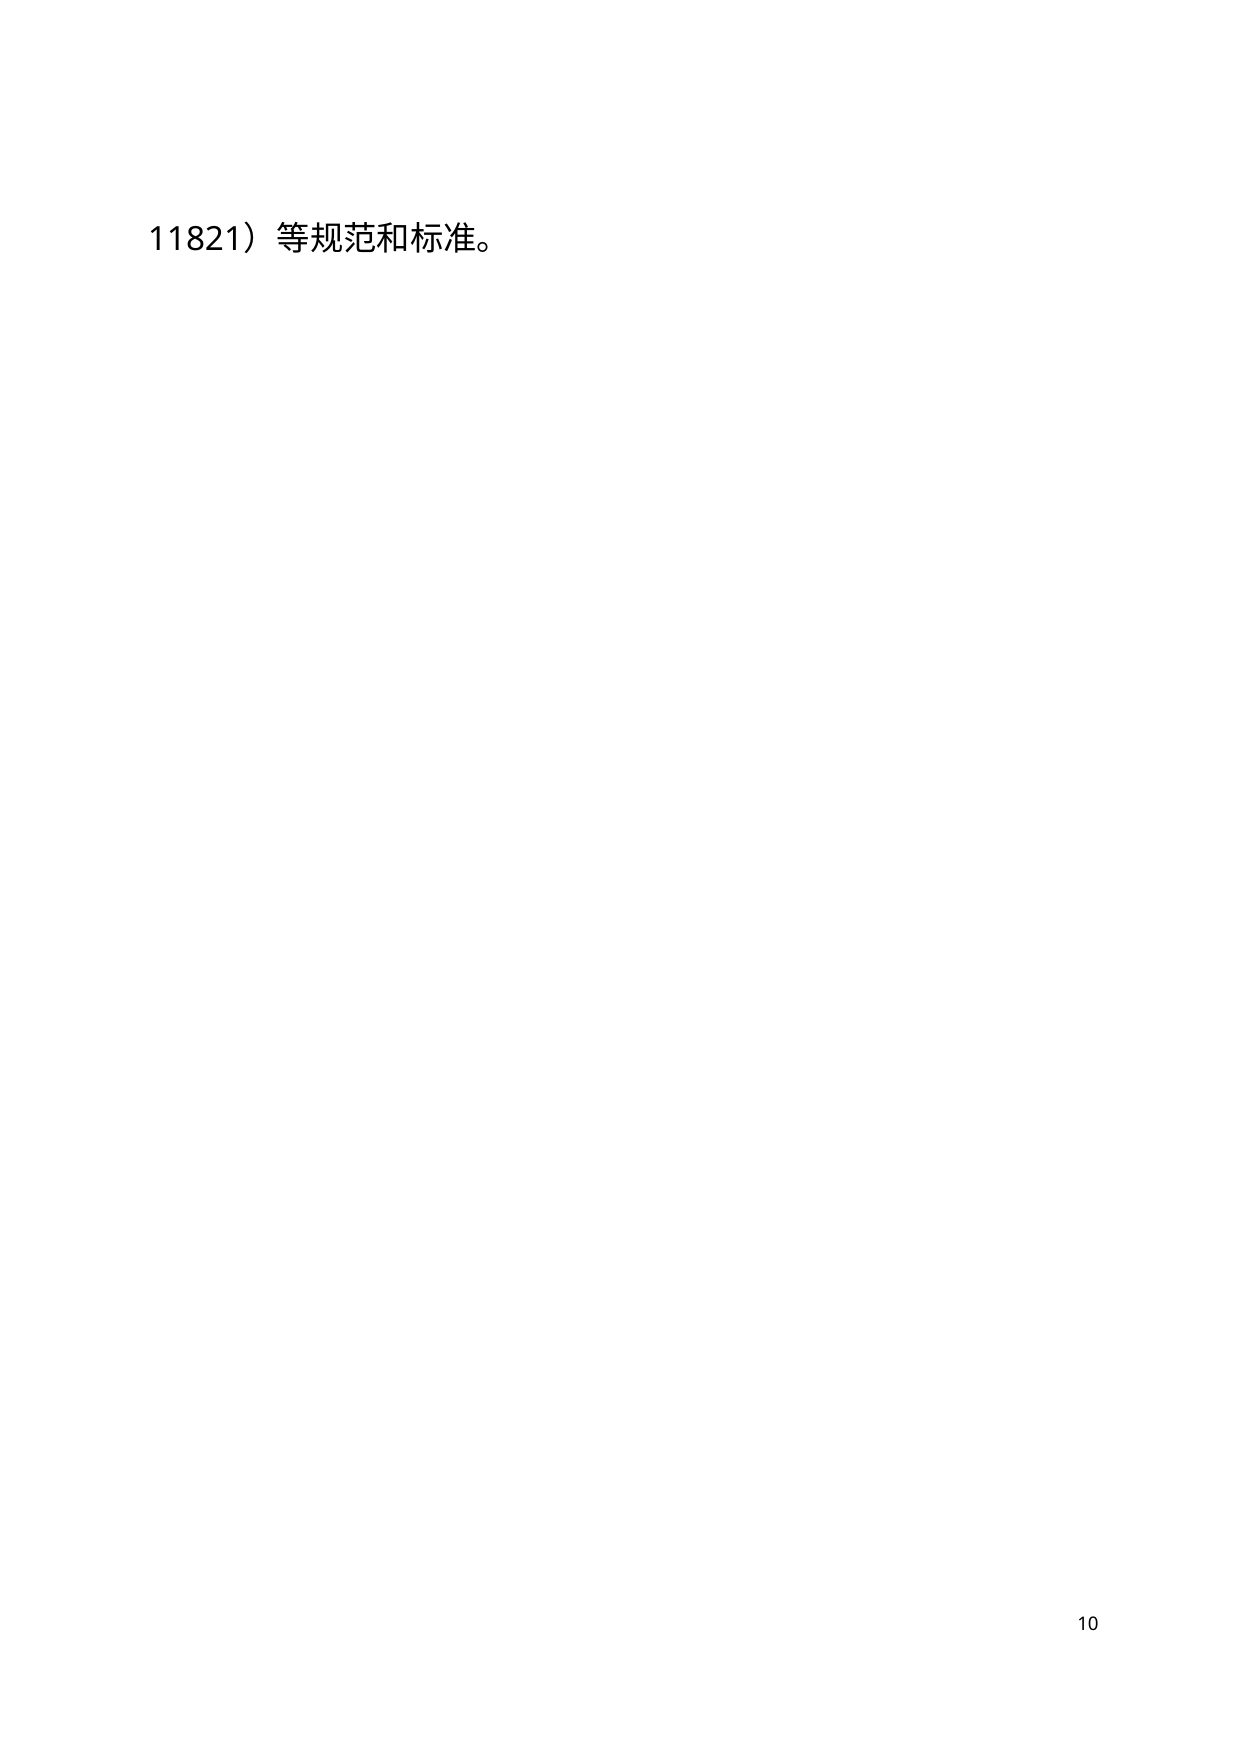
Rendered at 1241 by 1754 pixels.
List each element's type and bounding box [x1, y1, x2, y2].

text [148, 204, 1122, 269]
